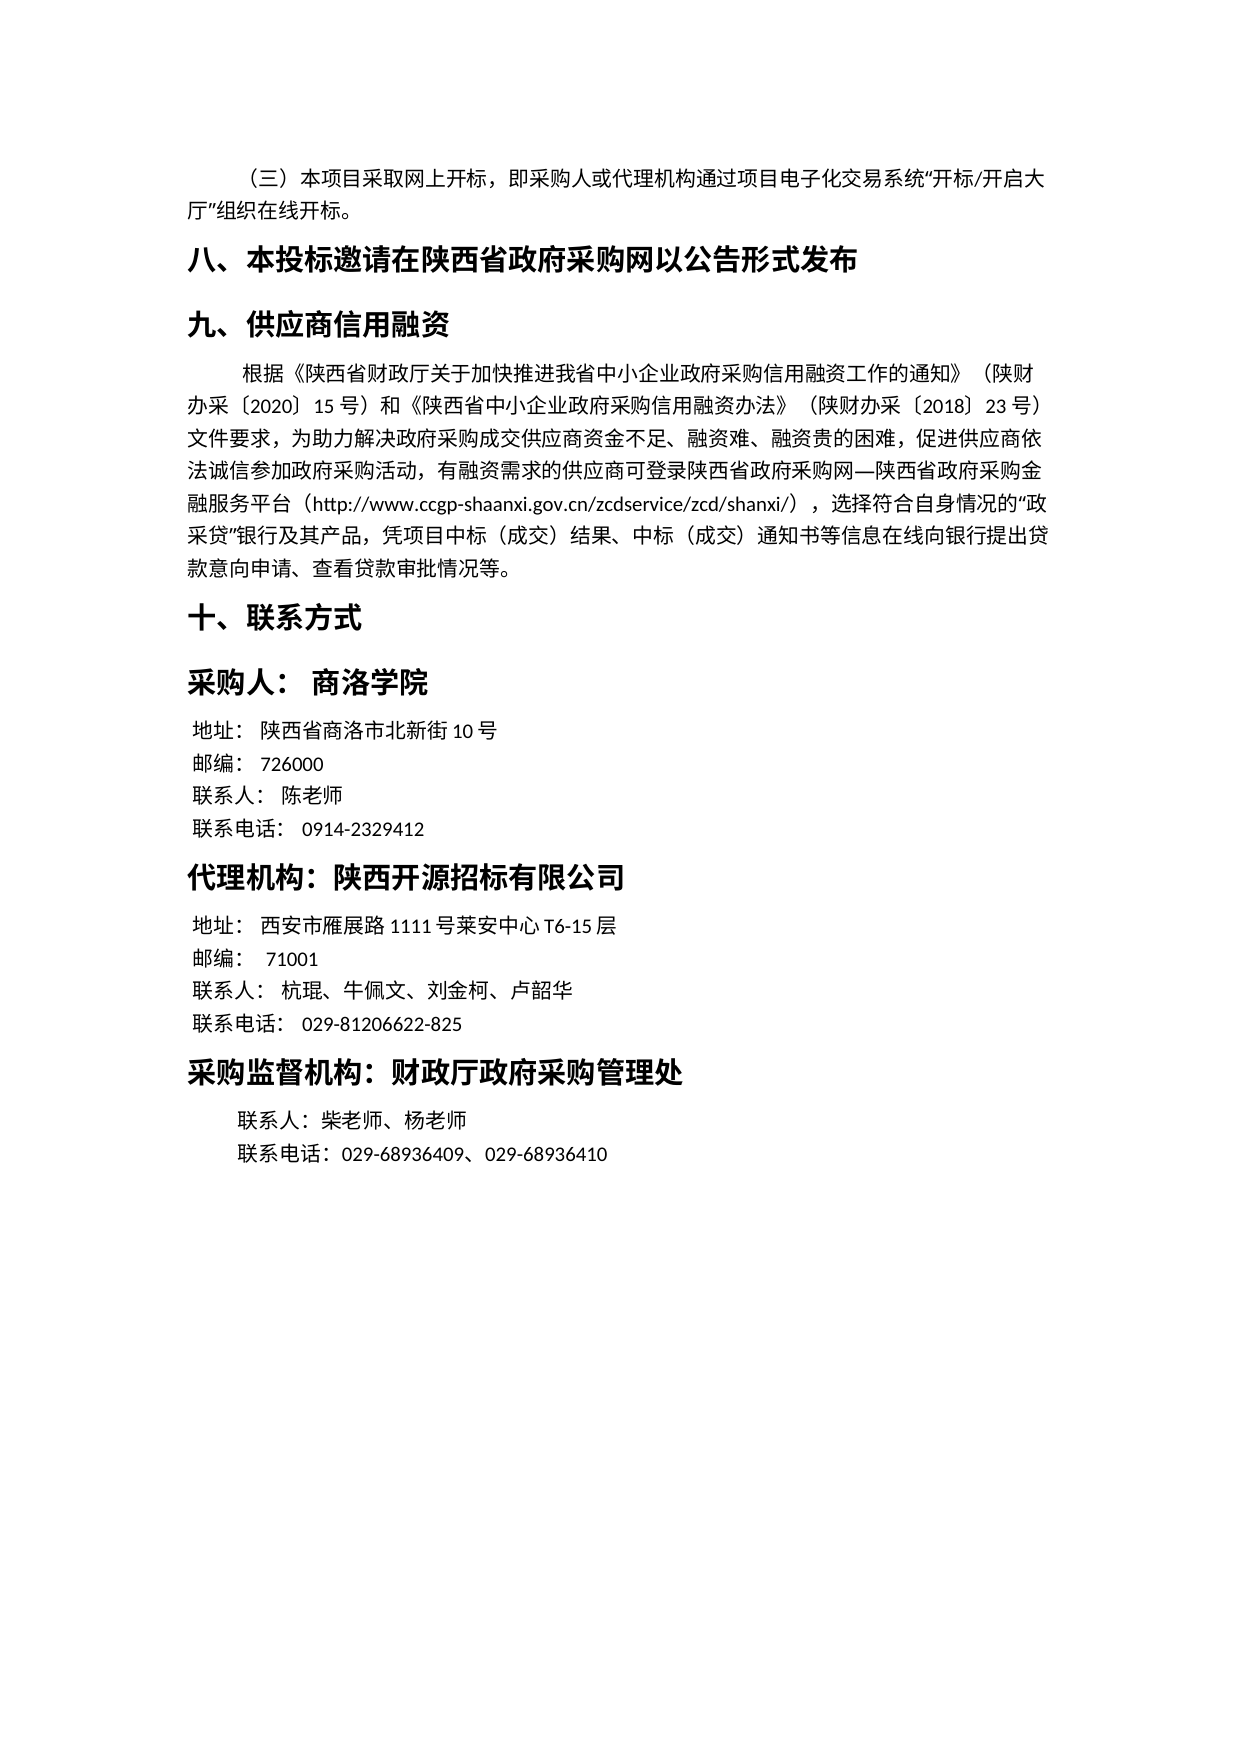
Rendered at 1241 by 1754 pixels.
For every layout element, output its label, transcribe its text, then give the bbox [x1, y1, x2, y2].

text 地址： 西安市雁展路1111号莱安中心T6-15层 [187, 909, 1053, 942]
text 八、本投标邀请在陕西省政府采购网以公告形式发布 [187, 227, 1053, 292]
text 采购人： 商洛学院 [187, 649, 1053, 714]
text 十、联系方式 [187, 584, 1053, 649]
text 联系电话：029-68936409、029-68936410 [187, 1137, 1053, 1169]
text 邮编： 71001 [187, 942, 1053, 974]
text 联系人：柴老师、杨老师 [187, 1104, 1053, 1137]
text 根据《陕西省财政厅关于加快推进我省中小企业政府采购信用融资工作的通知》（陕财办采〔2020〕15 号）和《陕西省中小企业政府采购信用融资办法》（陕财办采〔2018〕23 号）文件要求，为助力解决政府采购成交供应商资金不足、融资难、融资贵的困难，促进供应商依法诚信参加政府采购活动，有融资需求的供应商可登录陕西省政府釆购网—陕西省政府采购金融服务平台（http://www.ccgp-shaanxi.gov.cn/zcdservice/zcd/shanxi/），选择符合自身情况的“政采贷”银行及其产品，凭项目中标（成交）结果、中标（成交）通知书等信息在线向银行提出贷款意向申请、查看贷款审批情况等。 [187, 357, 1053, 584]
text 邮编： 726000 [187, 747, 1053, 779]
text 联系电话： 029-81206622-825 [187, 1007, 1053, 1039]
text 采购监督机构：财政厅政府采购管理处 [187, 1039, 1053, 1104]
text 联系人： 陈老师 [187, 779, 1053, 812]
text 九、供应商信用融资 [187, 292, 1053, 357]
text 联系电话： 0914-2329412 [187, 812, 1053, 844]
text （三）本项目采取网上开标，即采购人或代理机构通过项目电子化交易系统“开标/开启大厅”组织在线开标。 [187, 162, 1053, 227]
text 代理机构：陕西开源招标有限公司 [187, 844, 1053, 909]
text 地址： 陕西省商洛市北新街10号 [187, 714, 1053, 747]
text 联系人： 杭琨、牛佩文、刘金柯、卢韶华 [187, 974, 1053, 1007]
